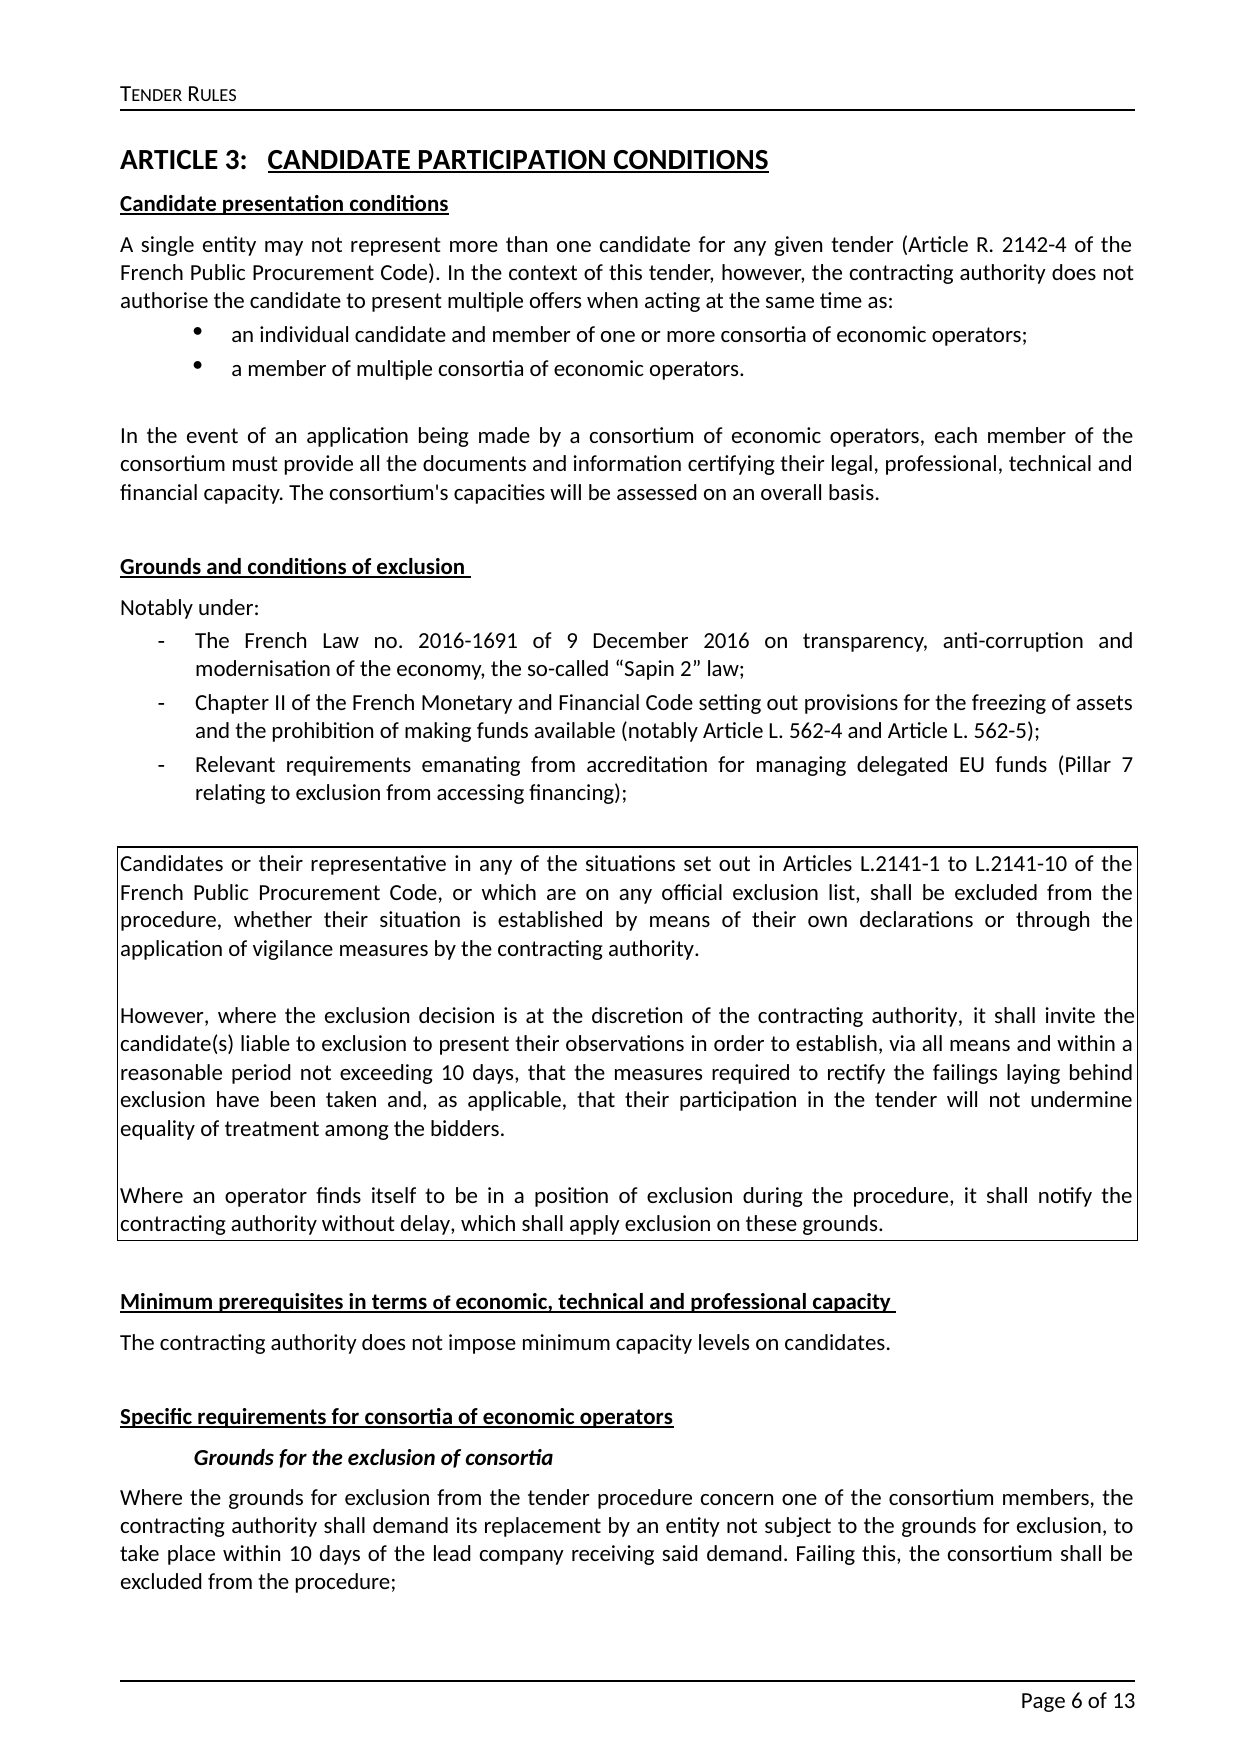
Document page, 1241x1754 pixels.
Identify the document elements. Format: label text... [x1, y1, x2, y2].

list Chapter II of the French Monetary and Financial Code setting out provisions for the freezing of assets and the prohibition of making funds available (notably Article L. 562-4 and Article L. 562-5); [157, 688, 1135, 744]
subtitle Specific requirements for consortia of economic operators [120, 1402, 1135, 1430]
text In the event of an application being made by a consortium of economic operators, each member of the consortium must provide all the documents and information certifying their legal, professional, technical and financial capacity. The consortium's capacities will be assessed on an overall basis. [120, 422, 1135, 506]
text Candidates or their representative in any of the situations set out in Articles L.2141-1 to L.2141-10 of the French Public Procurement Code, or which are on any official exclusion list, shall be excluded from the procedure, whether their situation is established by means of their own declarations or through the application of vigilance measures by the contracting authority. [118, 848, 1137, 962]
text Where an operator finds itself to be in a position of exclusion during the procedure, it shall notify the contracting authority without delay, which shall apply exclusion on these grounds. [118, 1178, 1137, 1240]
list The French Law no. 2016-1691 of 9 December 2016 on transparency, anti-corruption and modernisation of the economy, the so-called “Sapin 2” law; [157, 627, 1135, 683]
text However, where the exclusion decision is at the discretion of the contracting authority, it shall invite the candidate(s) liable to exclusion to present their observations in order to establish, via all means and within a reasonable period not exceeding 10 days, that the measures required to rectify the failings laying behind exclusion have been taken and, as applicable, that their participation in the tender will not undermine equality of treatment among the bidders. [118, 998, 1137, 1142]
subtitle Candidate presentation conditions [120, 189, 1135, 217]
text A single entity may not represent more than one candidate for any given tender (Article R. 2142-4 of the French Public Procurement Code). In the context of this tender, however, the contracting authority does not authorise the candidate to present multiple offers when acting at the same time as: [120, 230, 1135, 314]
subtitle Grounds and conditions of exclusion [120, 552, 1135, 580]
list an individual candidate and member of one or more consortia of economic operators; [193, 320, 1135, 348]
text Where the grounds for exclusion from the tender procedure concern one of the consortium members, the contracting authority shall demand its replacement by an entity not subject to the grounds for exclusion, to take place within 10 days of the lead company receiving said demand. Failing this, the consortium shall be excluded from the procedure; [120, 1483, 1135, 1595]
list a member of multiple consortia of economic operators. [193, 354, 1135, 382]
list Candidate participation conditions [120, 141, 1135, 177]
text The contracting authority does not impose minimum capacity levels on candidates. [120, 1328, 1135, 1356]
subtitle Minimum prerequisites in terms of economic, technical and professional capacity [120, 1287, 1135, 1315]
list Relevant requirements emanating from accreditation for managing delegated EU funds (Pillar 7 relating to exclusion from accessing financing); [157, 751, 1135, 807]
subtitle Grounds for the exclusion of consortia [194, 1443, 1135, 1471]
text Notably under: [120, 593, 1135, 621]
